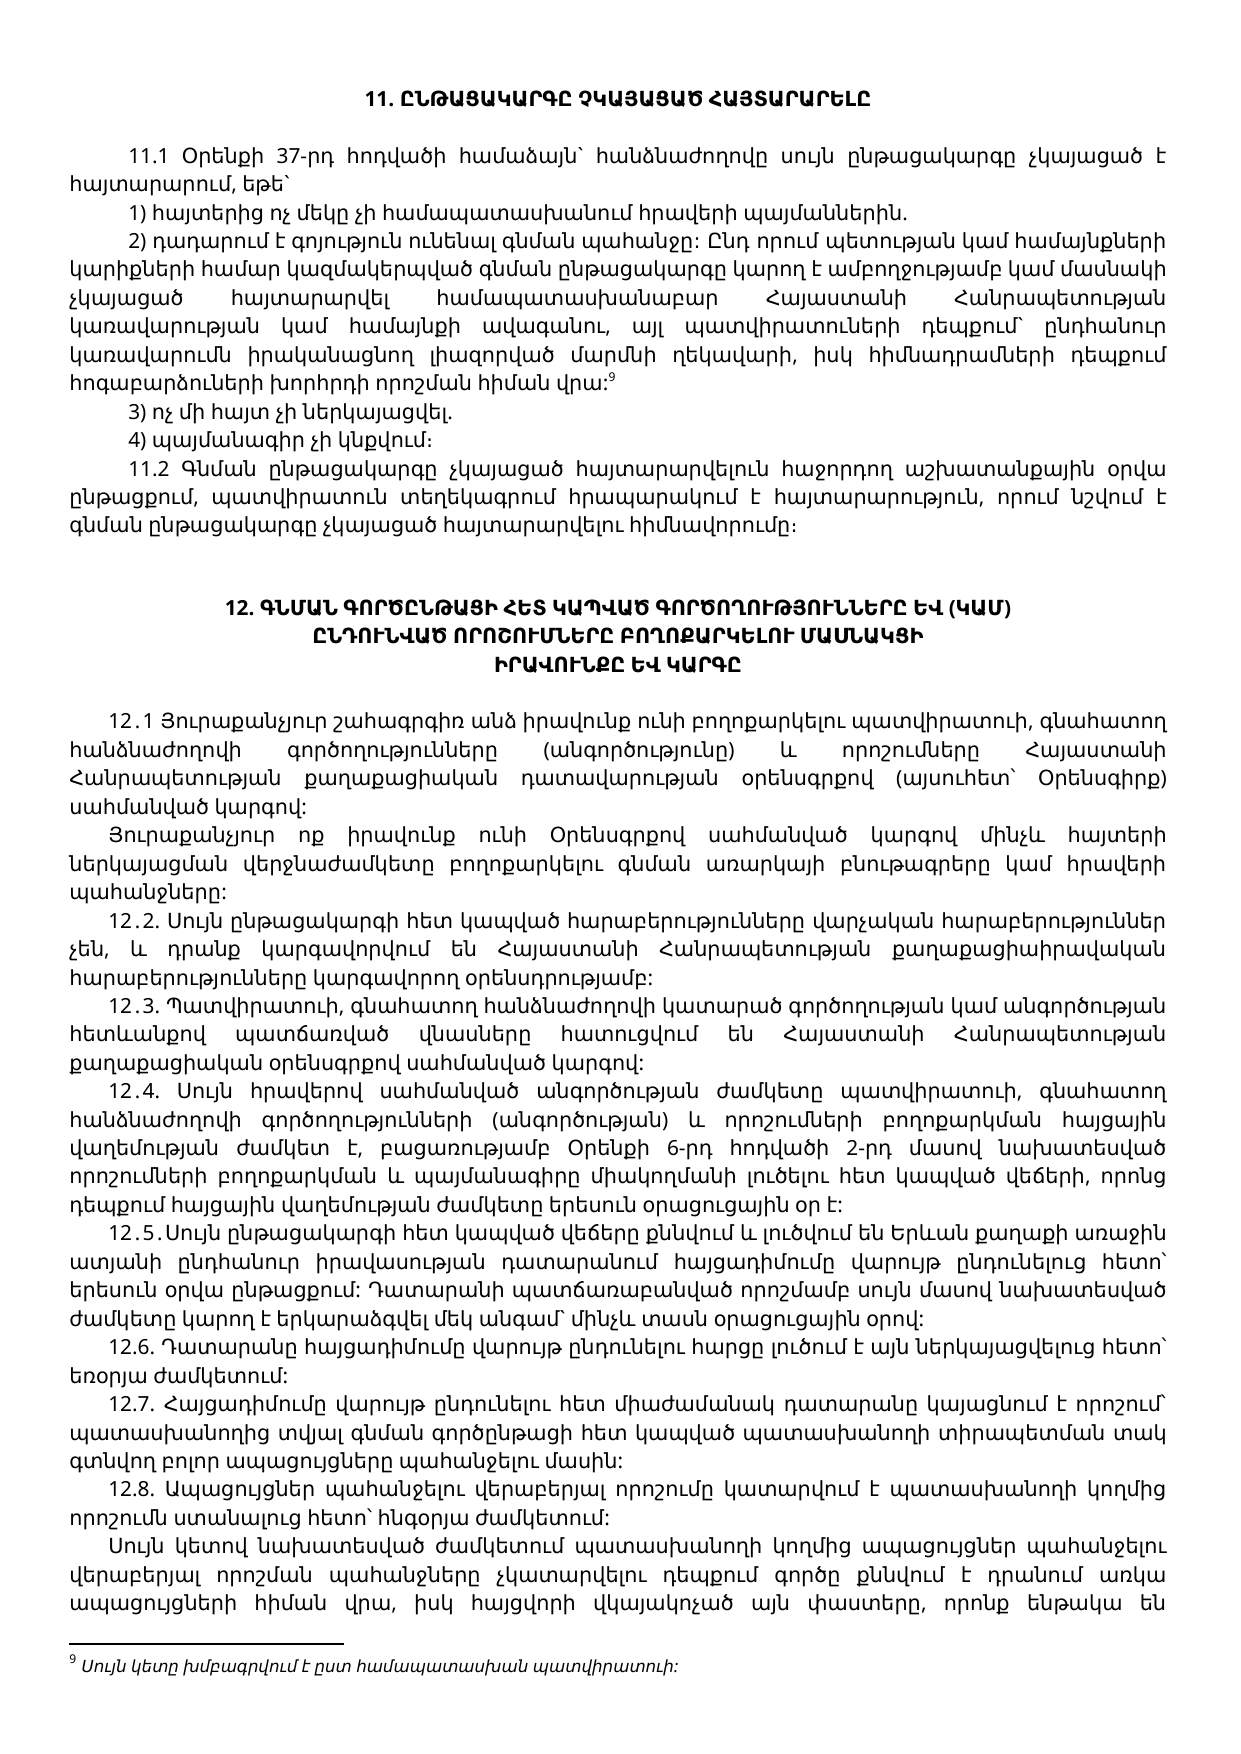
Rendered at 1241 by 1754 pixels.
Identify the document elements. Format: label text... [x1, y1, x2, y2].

text 11.1 Օրենքի 37-րդ հոդվածի համաձայն` հանձնաժողովը սույն ընթացակարգը չկայացած է հայտարարում, եթե` [69, 141, 1167, 198]
text 12.6. Դատարանը հայցադիմումը վարույթ ընդունելու հարցը լուծում է այն ներկայացվելուց հետո՝ եռօրյա ժամկետում: [69, 1332, 1167, 1389]
text 12. ԳՆՄԱՆ ԳՈՐԾԸՆԹԱՑԻ ՀԵՏ ԿԱՊՎԱԾ ԳՈՐԾՈՂՈՒԹՅՈՒՆՆԵՐԸ ԵՎ (ԿԱՄ) [69, 593, 1167, 621]
text 12․1 Յուրաքանչյուր շահագրգիռ անձ իրավունք ունի բողոքարկելու պատվիրատուի, գնահատող հանձնաժողովի գործողությունները (անգործությունը) և որոշումները Հայաստանի Հանրապետության քաղաքացիական դատավարության օրենսգրքով (այսուհետ՝ Օրենսգիրք) սահմանված կարգով: [69, 707, 1167, 820]
text 4) պայմանագիր չի կնքվում։ [69, 425, 1167, 454]
text 12.8. Ապացույցներ պահանջելու վերաբերյալ որոշումը կատարվում է պատասխանողի կողմից որոշումն ստանալուց հետո՝ հնգօրյա ժամկետում: [69, 1474, 1167, 1531]
text 12․4. Սույն հրավերով սահմանված անգործության ժամկետը պատվիրատուի, գնահատող հանձնաժողովի գործողությունների (անգործության) և որոշումների բողոքարկման հայցային վաղեմության ժամկետ է, բացառությամբ Օրենքի 6-րդ հոդվածի 2-րդ մասով նախատեսված որոշումների բողոքարկման և պայմանագիրը միակողմանի լուծելու հետ կապված վեճերի, որոնց դեպքում հայցային վաղեմության ժամկետը երեսուն օրացուցային օր է: [69, 1076, 1167, 1218]
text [69, 1531, 1167, 1617]
text 11. ԸՆԹԱՑԱԿԱՐԳԸ ՉԿԱՅԱՑԱԾ ՀԱՅՏԱՐԱՐԵԼԸ [69, 84, 1167, 112]
text 11.2 Գնման ընթացակարգը չկայացած հայտարարվելուն հաջորդող աշխատանքային օրվա ընթացքում, պատվիրատուն տեղեկագրում հրապարակում է հայտարարություն, որում նշվում է գնման ընթացակարգը չկայացած հայտարարվելու հիմնավորումը։ [69, 454, 1167, 539]
text ԸՆԴՈՒՆՎԱԾ ՈՐՈՇՈՒՄՆԵՐԸ ԲՈՂՈՔԱՐԿԵԼՈՒ ՄԱՍՆԱԿՑԻ [69, 621, 1167, 650]
text ԻՐԱՎՈՒՆՔԸ ԵՎ ԿԱՐԳԸ [69, 650, 1167, 678]
text Յուրաքանչյուր ոք իրավունք ունի Օրենսգրքով սահմանված կարգով մինչև հայտերի ներկայացման վերջնաժամկետը բողոքարկելու գնման առարկայի բնութագրերը կամ հրավերի պահանջները: [69, 820, 1167, 906]
text 3) ոչ մի հայտ չի ներկայացվել. [69, 397, 1167, 425]
text 2) դադարում է գոյություն ունենալ գնման պահանջը: Ընդ որում պետության կամ համայնքների կարիքների համար կազմակերպված գնման ընթացակարգը կարող է ամբողջությամբ կամ մասնակի չկայացած հայտարարվել համապատասխանաբար Հայաստանի Հանրապետության կառավարության կամ համայնքի ավագանու, այլ պատվիրատուների դեպքում` ընդհանուր կառավարումն իրականացնող լիազորված մարմնի ղեկավարի, իսկ հիմնադրամների դեպքում հոգաբարձուների խորհրդի որոշման հիման վրա: [69, 226, 1167, 397]
text 12․5․Սույն ընթացակարգի հետ կապված վեճերը քննվում և լուծվում են Երևան քաղաքի առաջին ատյանի ընդհանուր իրավասության դատարանում հայցադիմումը վարույթ ընդունելուց հետո՝ երեսուն օրվա ընթացքում: Դատարանի պատճառաբանված որոշմամբ սույն մասով նախատեսված ժամկետը կարող է երկարաձգվել մեկ անգամ` մինչև տասն օրացուցային օրով: [69, 1218, 1167, 1332]
text 12.7. Հայցադիմումը վարույթ ընդունելու հետ միաժամանակ դատարանը կայացնում է որոշում՝ պատասխանողից տվյալ գնման գործընթացի հետ կապված պատասխանողի տիրապետման տակ գտնվող բոլոր ապացույցները պահանջելու մասին: [69, 1389, 1167, 1474]
text 12․2. Սույն ընթացակարգի հետ կապված հարաբերությունները վարչական հարաբերություններ չեն, և դրանք կարգավորվում են Հայաստանի Հանրապետության քաղաքացիաիրավական հարաբերությունները կարգավորող օրենսդրությամբ: [69, 906, 1167, 991]
text 12․3. Պատվիրատուի, գնահատող հանձնաժողովի կատարած գործողության կամ անգործության հետևանքով պատճառված վնասները հատուցվում են Հայաստանի Հանրապետության քաղաքացիական օրենսգրքով սահմանված կարգով: [69, 991, 1167, 1076]
text 1) հայտերից ոչ մեկը չի համապատասխանում հրավերի պայմաններին. [69, 198, 1167, 226]
